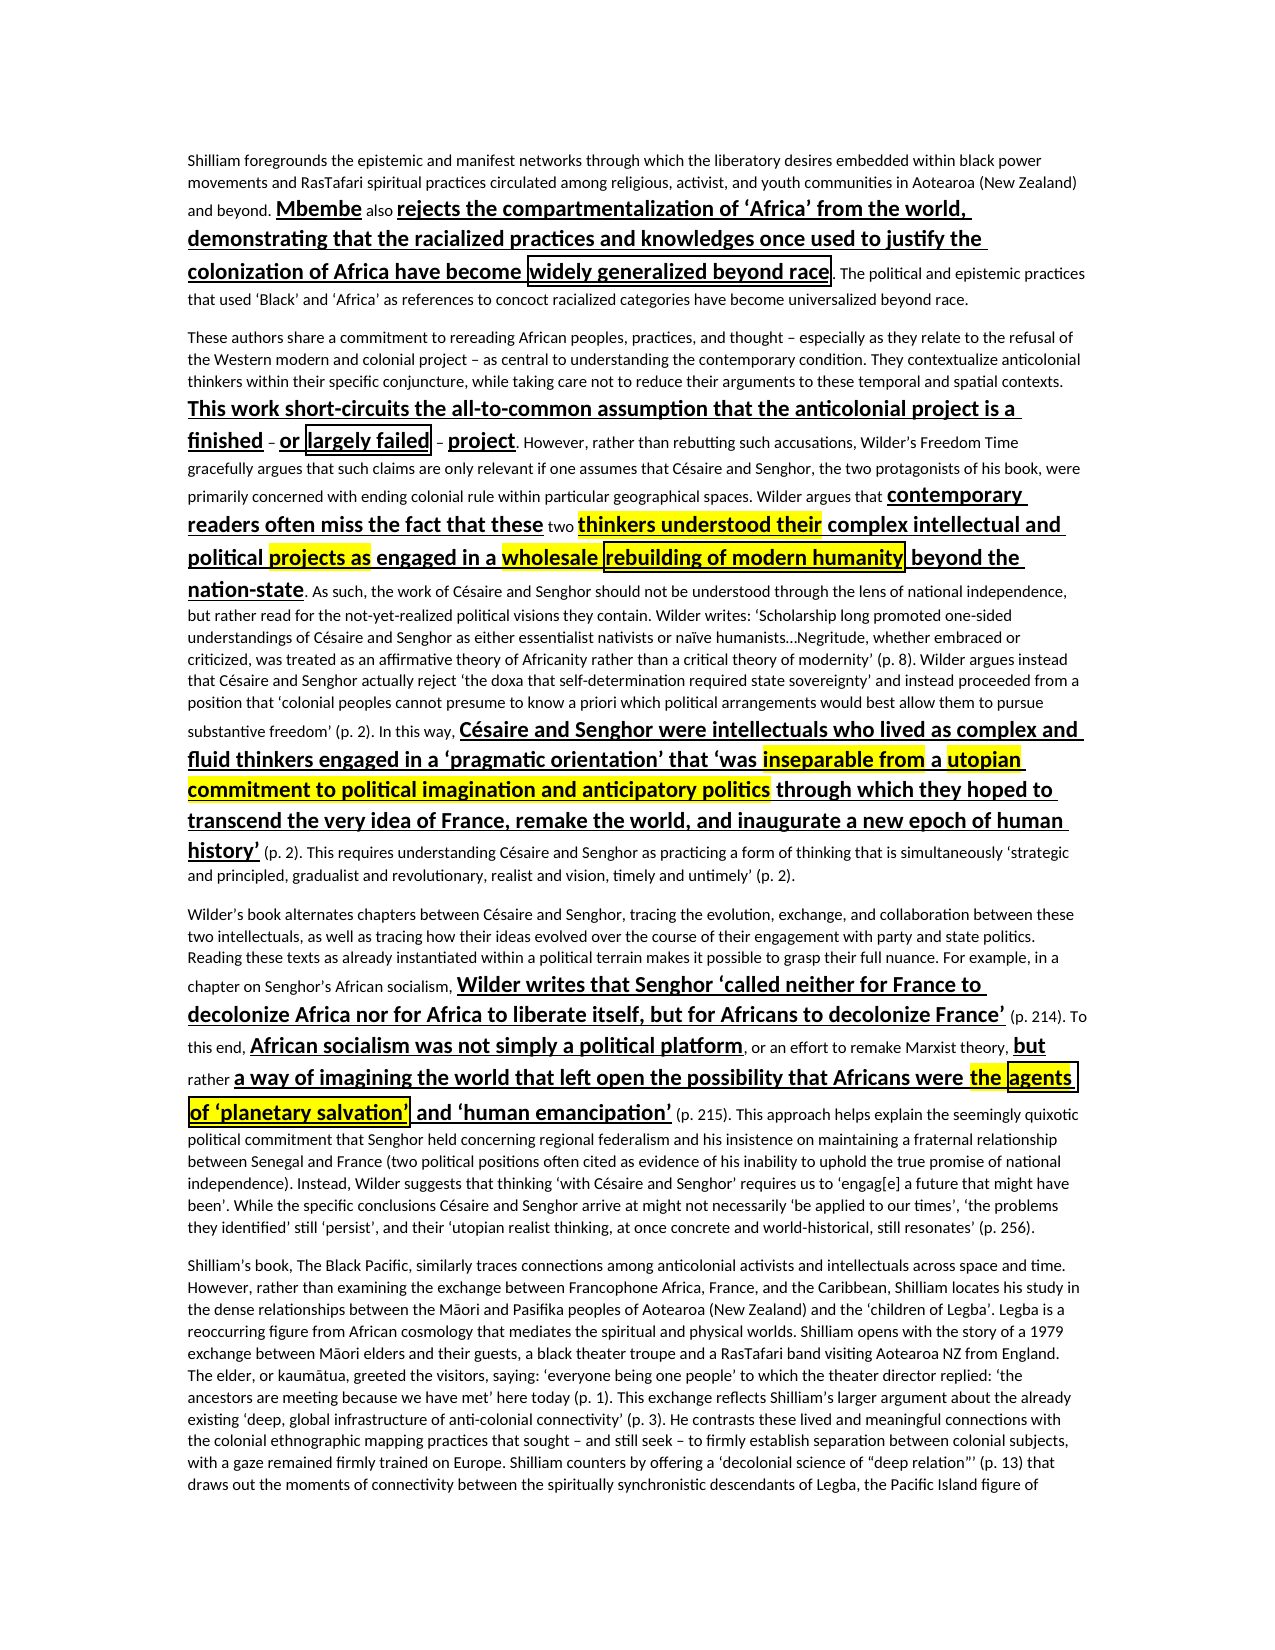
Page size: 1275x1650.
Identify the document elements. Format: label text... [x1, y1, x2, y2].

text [187, 150, 1087, 309]
text These authors share a commitment to rereading African peoples, practices, and thought – especially as they relate to the refusal of the Western modern and colonial project – as central to understanding the contemporary condition. They contextualize anticolonial thinkers within their specific conjuncture, while taking care not to reduce their arguments to these temporal and spatial contexts. This work short-circuits the all-to-common assumption that the anticolonial project is a finished – or largely failed – project. However, rather than rebutting such accusations, Wilder’s Freedom Time gracefully argues that such claims are only relevant if one assumes that Césaire and Senghor, the two protagonists of his book, were primarily concerned with ending colonial rule within particular geographical spaces. Wilder argues that contemporary readers often miss the fact that these two thinkers understood their complex intellectual and political projects as engaged in a wholesale rebuilding of modern humanity beyond the nation-state. As such, the work of Césaire and Senghor should not be understood through the lens of national independence, but rather read for the not-yet-realized political visions they contain. Wilder writes: ‘Scholarship long promoted one-sided understandings of Césaire and Senghor as either essentialist nativists or naïve humanists…Negritude, whether embraced or criticized, was treated as an affirmative theory of Africanity rather than a critical theory of modernity’ (p. 8). Wilder argues instead that Césaire and Senghor actually reject ‘the doxa that self-determination required state sovereignty’ and instead proceeded from a position that ‘colonial peoples cannot presume to know a priori which political arrangements would best allow them to pursue substantive freedom’ (p. 2). In this way, Césaire and Senghor were intellectuals who lived as complex and fluid thinkers engaged in a ‘pragmatic orientation’ that ‘was inseparable from a utopian commitment to political imagination and anticipatory politics through which they hoped to transcend the very idea of France, remake the world, and inaugurate a new epoch of human history’ (p. 2). This requires understanding Césaire and Senghor as practicing a form of thinking that is simultaneously ‘strategic and principled, gradualist and revolutionary, realist and vision, timely and untimely’ (p. 2). [187, 327, 1087, 886]
text Wilder’s book alternates chapters between Césaire and Senghor, tracing the evolution, exchange, and collaboration between these two intellectuals, as well as tracing how their ideas evolved over the course of their engagement with party and state politics. Reading these texts as already instantiated within a political terrain makes it possible to grasp their full nuance. For example, in a chapter on Senghor’s African socialism, Wilder writes that Senghor ‘called neither for France to decolonize Africa nor for Africa to liberate itself, but for Africans to decolonize France’ (p. 214). To this end, African socialism was not simply a political platform, or an effort to remake Marxist theory, but rather a way of imagining the world that left open the possibility that Africans were the agents of ‘planetary salvation’ and ‘human emancipation’ (p. 215). This approach helps explain the seemingly quixotic political commitment that Senghor held concerning regional federalism and his insistence on maintaining a fraternal relationship between Senegal and France (two political positions often cited as evidence of his inability to uphold the true promise of national independence). Instead, Wilder suggests that thinking ‘with Césaire and Senghor’ requires us to ‘engag[e] a future that might have been’. While the specific conclusions Césaire and Senghor arrive at might not necessarily ‘be applied to our times’, ‘the problems they identified’ still ‘persist’, and their ‘utopian realist thinking, at once concrete and world-historical, still resonates’ (p. 256). [187, 904, 1087, 1237]
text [187, 1256, 1087, 1495]
